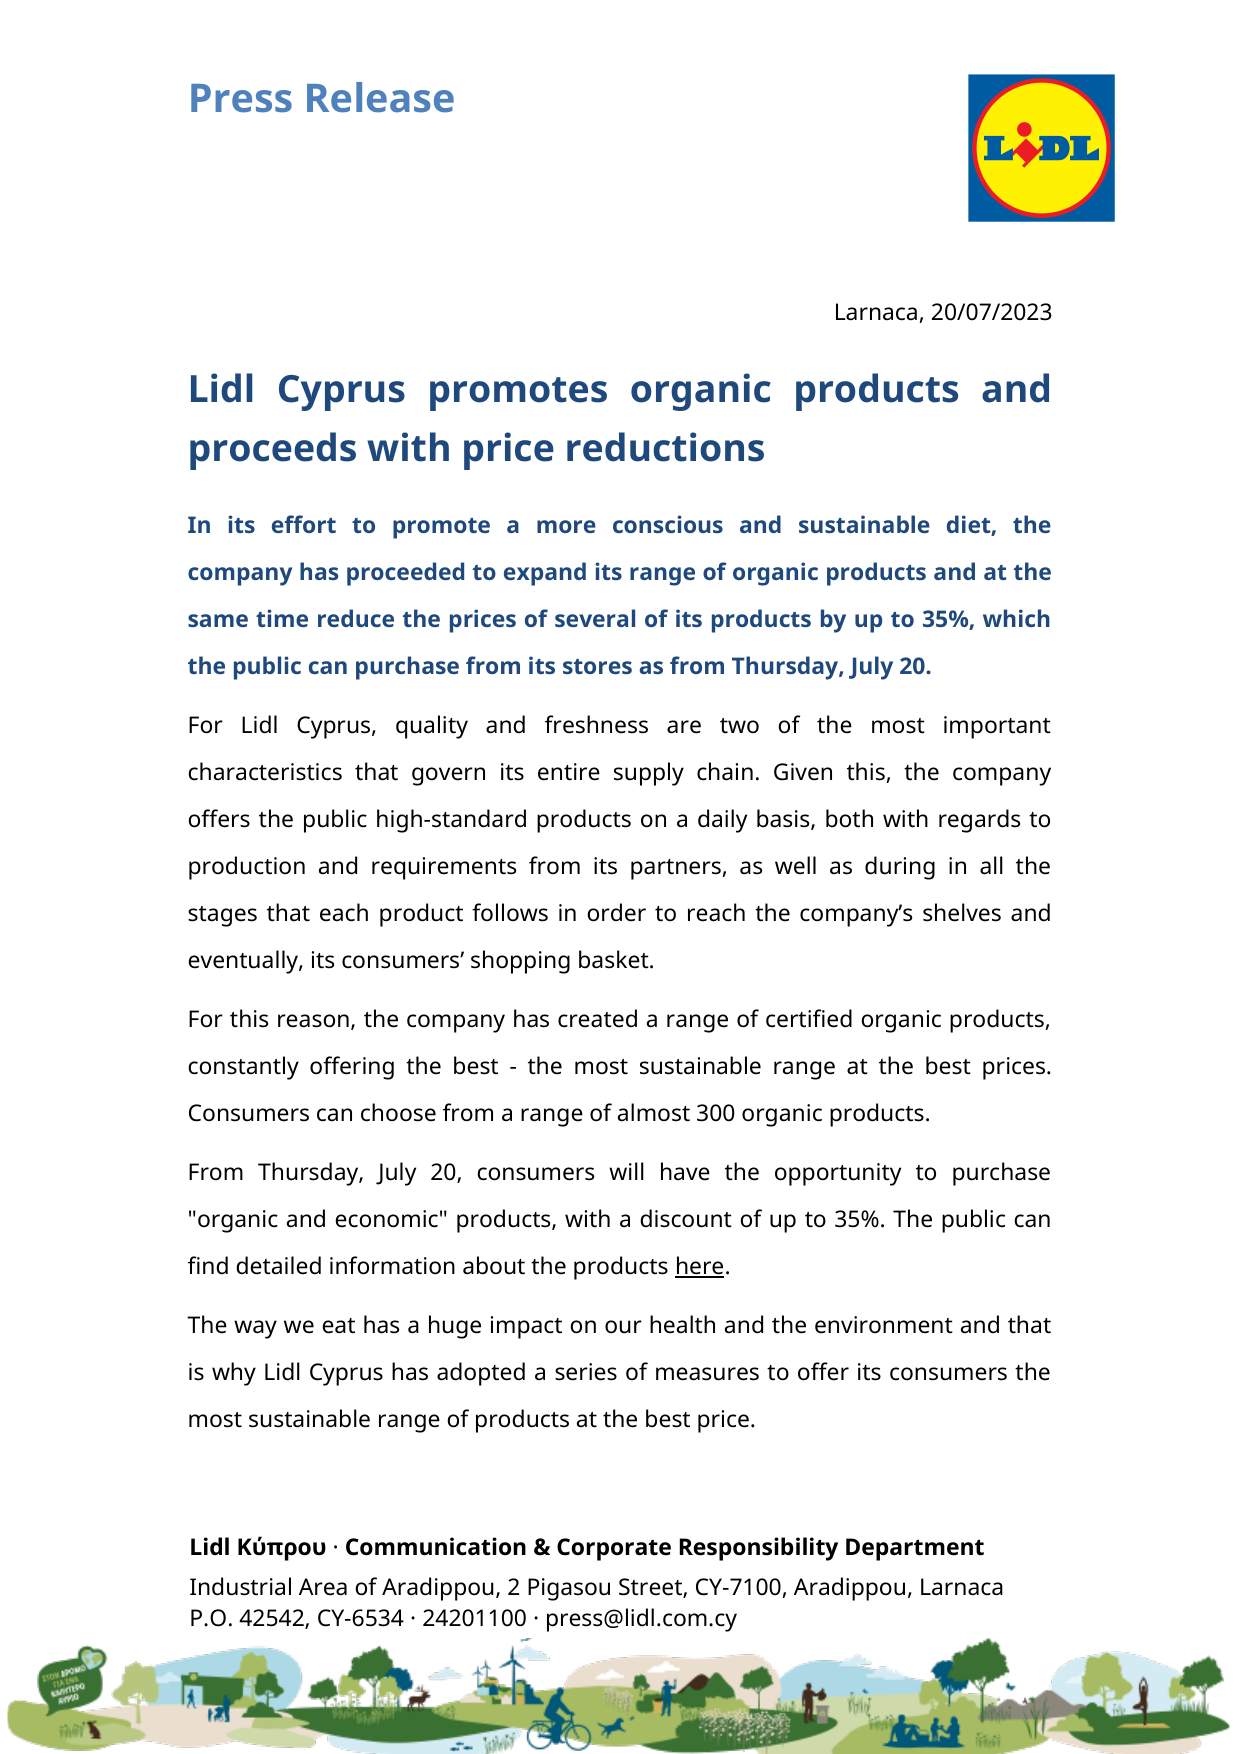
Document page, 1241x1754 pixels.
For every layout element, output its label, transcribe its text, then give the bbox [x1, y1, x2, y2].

text Larnaca, 20/07/2023 [187, 296, 1053, 327]
text Lidl Cyprus promotes organic products and proceeds with price reductions [187, 363, 1053, 472]
text For Lidl Cyprus, quality and freshness are two of the most important characteristics that govern its entire supply chain. Given this, the company offers the public high-standard products on a daily basis, both with regards to production and requirements from its partners, as well as during in all the stages that each product follows in order to reach the company’s shelves and eventually, its consumers’ shopping basket. [187, 709, 1053, 975]
text In its effort to promote a more conscious and sustainable diet, the company has proceeded to expand its range of organic products and at the same time reduce the prices of several of its products by up to 35%, which the public can purchase from its stores as from Thursday, July 20. [187, 509, 1053, 681]
text For this reason, the company has created a range of certified organic products, constantly offering the best - the most sustainable range at the best prices. Consumers can choose from a range of almost 300 organic products. [187, 1003, 1053, 1128]
picture [6, 1638, 1233, 1754]
text The way we eat has a huge impact on our health and the environment and that is why Lidl Cyprus has adopted a series of measures to offer its consumers the most sustainable range of products at the best price. [187, 1309, 1053, 1434]
picture [967, 73, 1116, 223]
text From Thursday, July 20, consumers will have the opportunity to purchase "organic and economic" products, with a discount of up to 35%. The public can find detailed information about the products here. [187, 1156, 1053, 1281]
